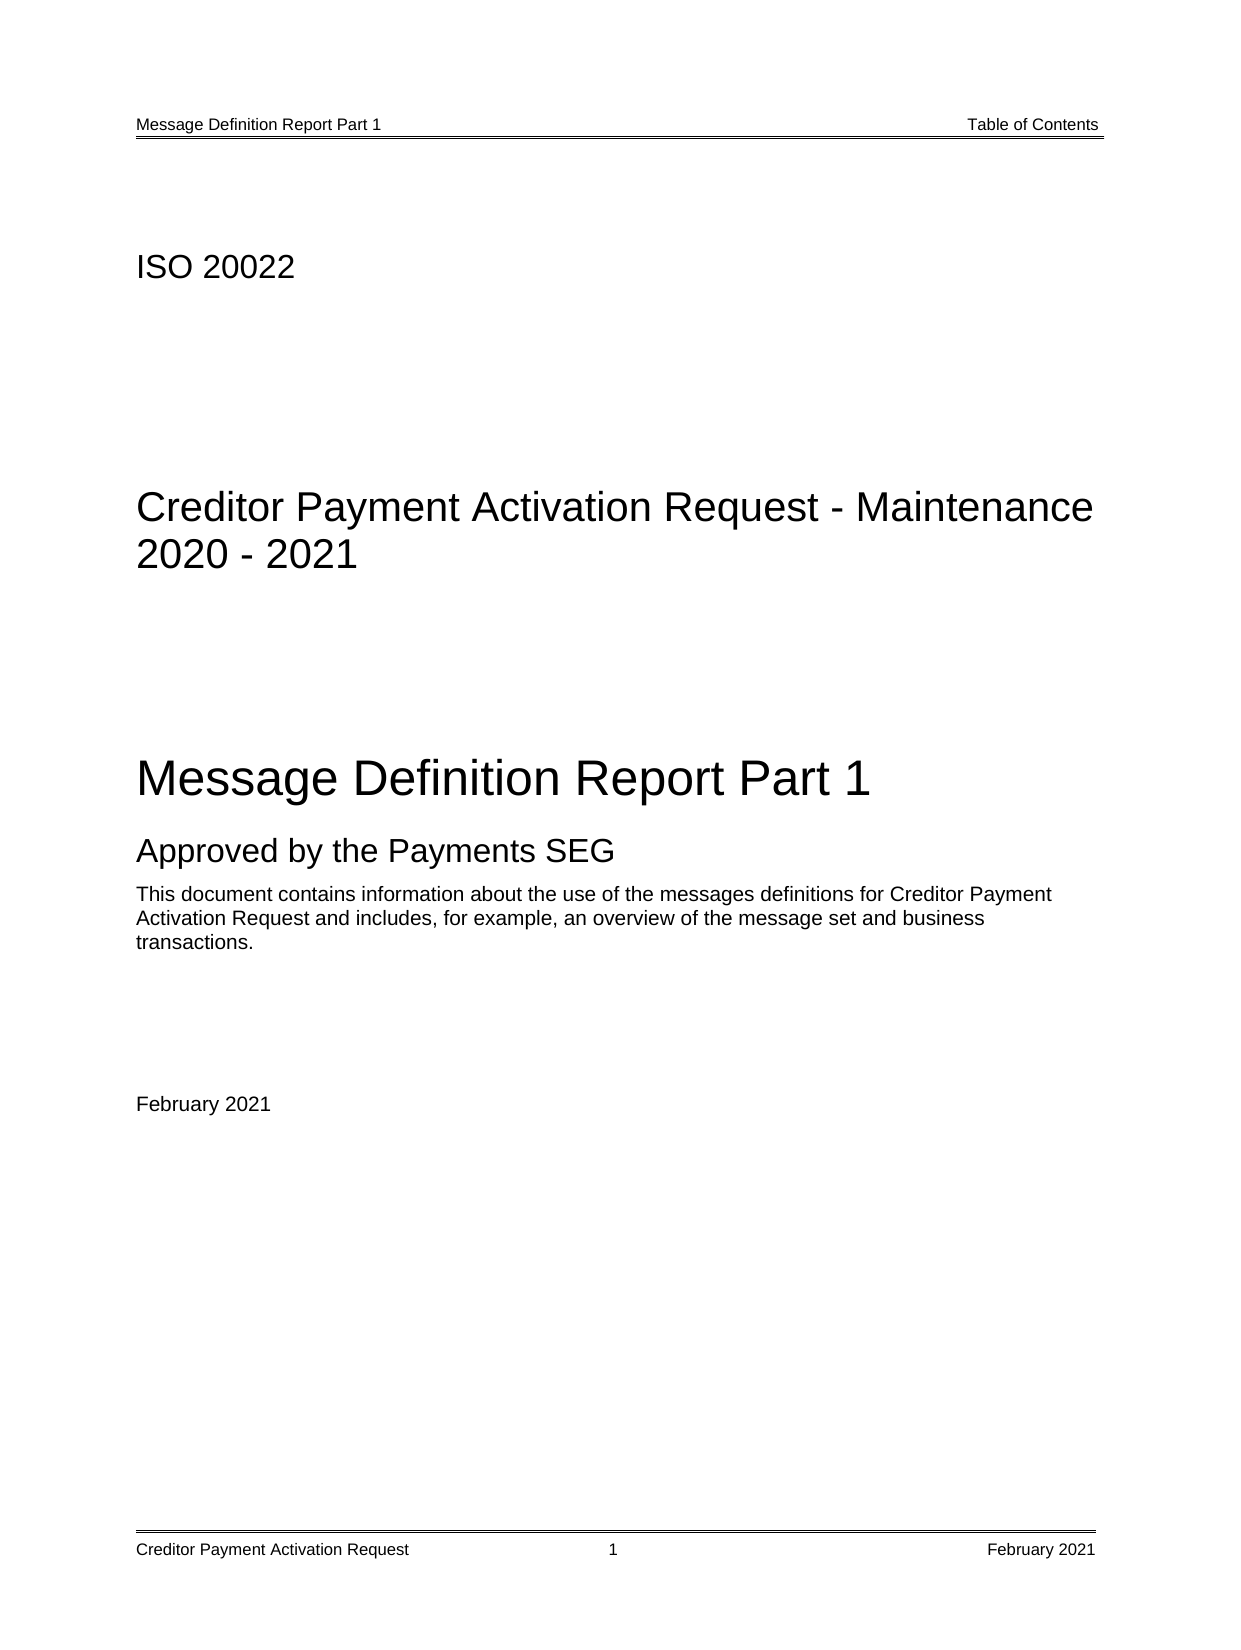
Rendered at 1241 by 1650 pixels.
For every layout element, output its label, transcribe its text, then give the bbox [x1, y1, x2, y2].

title Message Definition Report Part 1 [136, 749, 1104, 806]
text February 2021 [136, 1092, 1104, 1116]
text Creditor Payment Activation Request - Maintenance 2020 - 2021 [136, 482, 1104, 578]
text ISO 20022 [136, 248, 1104, 286]
subtitle Approved by the Payments SEG [136, 831, 1104, 870]
text This document contains information about the use of the messages definitions for Creditor Payment Activation Request and includes, for example, an overview of the message set and business transactions. [136, 882, 1104, 954]
